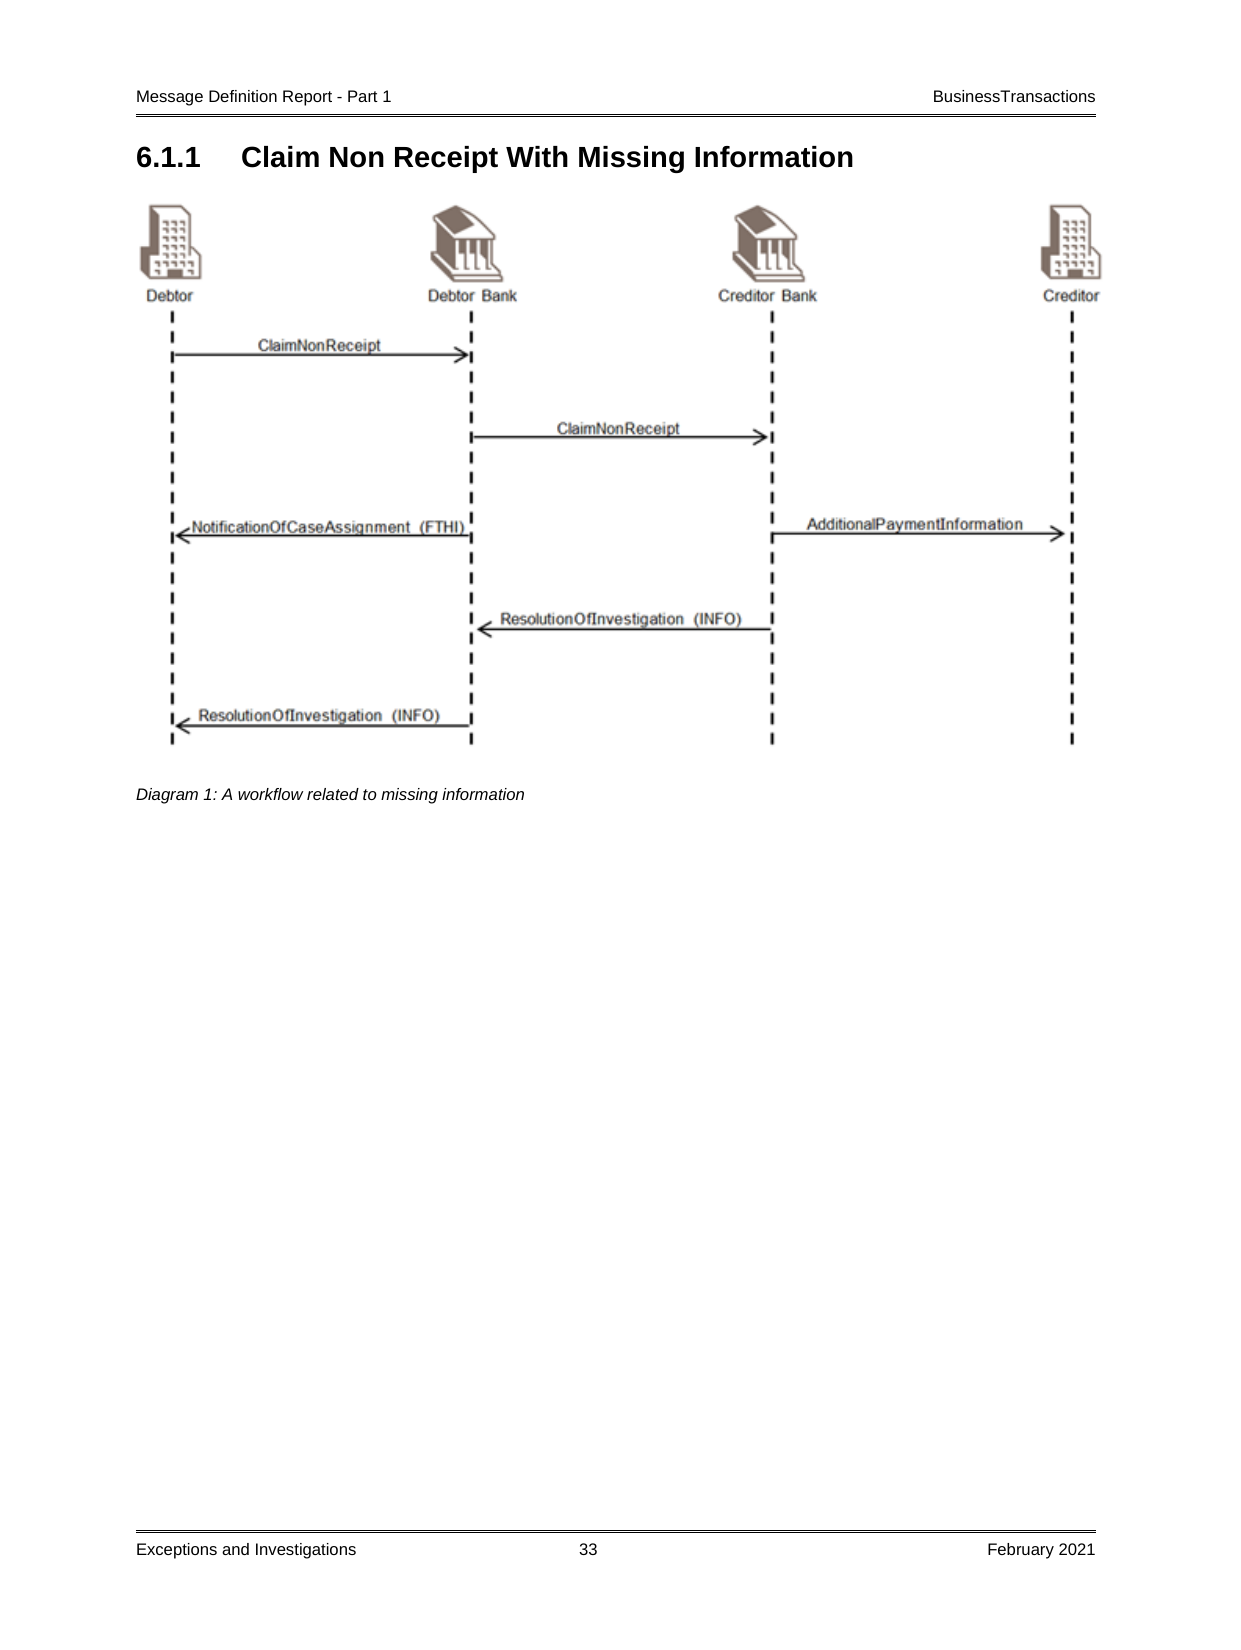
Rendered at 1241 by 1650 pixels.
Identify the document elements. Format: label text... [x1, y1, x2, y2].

subtitle Claim Non Receipt With Missing Information [136, 141, 1104, 174]
picture [135, 199, 1107, 748]
text Diagram 1: A workflow related to missing information [136, 785, 1104, 804]
